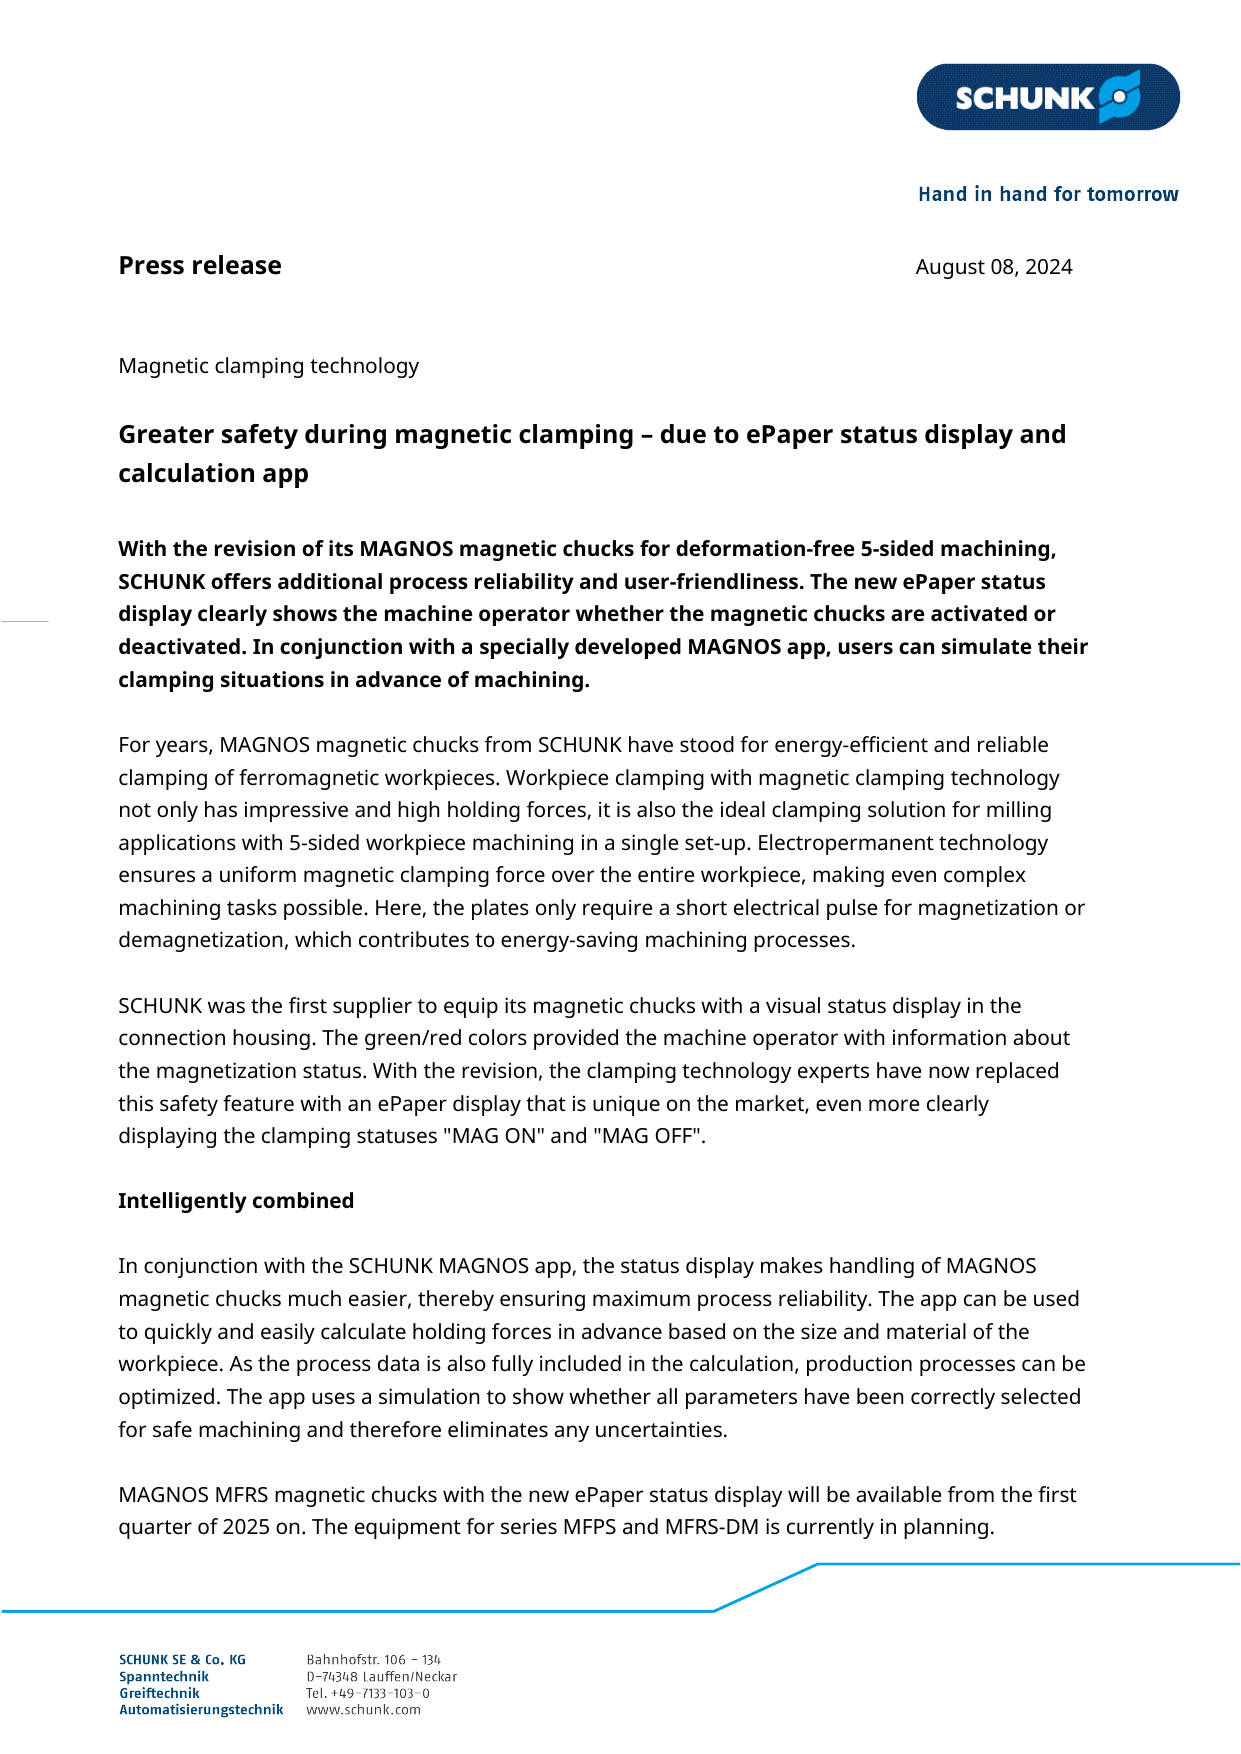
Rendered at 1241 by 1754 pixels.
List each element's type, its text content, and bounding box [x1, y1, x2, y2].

text MAGNOS MFRS magnetic chucks with the new ePaper status display will be available from the first quarter of 2025 on. The equipment for series MFPS and MFRS-DM is currently in planning. [118, 1480, 1092, 1541]
text Greater safety during magnetic clamping – due to ePaper status display and calculation app [118, 417, 1092, 490]
text SCHUNK was the first supplier to equip its magnetic chucks with a visual status display in the connection housing. The green/red colors provided the machine operator with information about the magnetization status. With the revision, the clamping technology experts have now replaced this safety feature with an ePaper display that is unique on the market, even more clearly displaying the clamping statuses "MAG ON" and "MAG OFF". [118, 991, 1092, 1150]
subtitle Press release August 08, 2024 [118, 247, 1240, 281]
text With the revision of its MAGNOS magnetic chucks for deformation-free 5-sided machining, SCHUNK offers additional process reliability and user-friendliness. The new ePaper status display clearly shows the machine operator whether the magnetic chucks are activated or deactivated. In conjunction with a specially developed MAGNOS app, users can simulate their clamping situations in advance of machining. [118, 534, 1092, 693]
text Intelligently combined [118, 1186, 1092, 1215]
text Magnetic clamping technology [118, 352, 1092, 380]
picture [1, 1, 1241, 1609]
picture [1, 1566, 1241, 1754]
text For years, MAGNOS magnetic chucks from SCHUNK have stood for energy-efficient and reliable clamping of ferromagnetic workpieces. Workpiece clamping with magnetic clamping technology not only has impressive and high holding forces, it is also the ideal clamping solution for milling applications with 5-sided workpiece machining in a single set-up. Electropermanent technology ensures a uniform magnetic clamping force over the entire workpiece, making even complex machining tasks possible. Here, the plates only require a short electrical pulse for magnetization or demagnetization, which contributes to energy-saving machining processes. [118, 730, 1092, 954]
text In conjunction with the SCHUNK MAGNOS app, the status display makes handling of MAGNOS magnetic chucks much easier, thereby ensuring maximum process reliability. The app can be used to quickly and easily calculate holding forces in advance based on the size and material of the workpiece. As the process data is also fully included in the calculation, production processes can be optimized. The app uses a simulation to show whether all parameters have been correctly selected for safe machining and therefore eliminates any uncertainties. [118, 1252, 1092, 1443]
